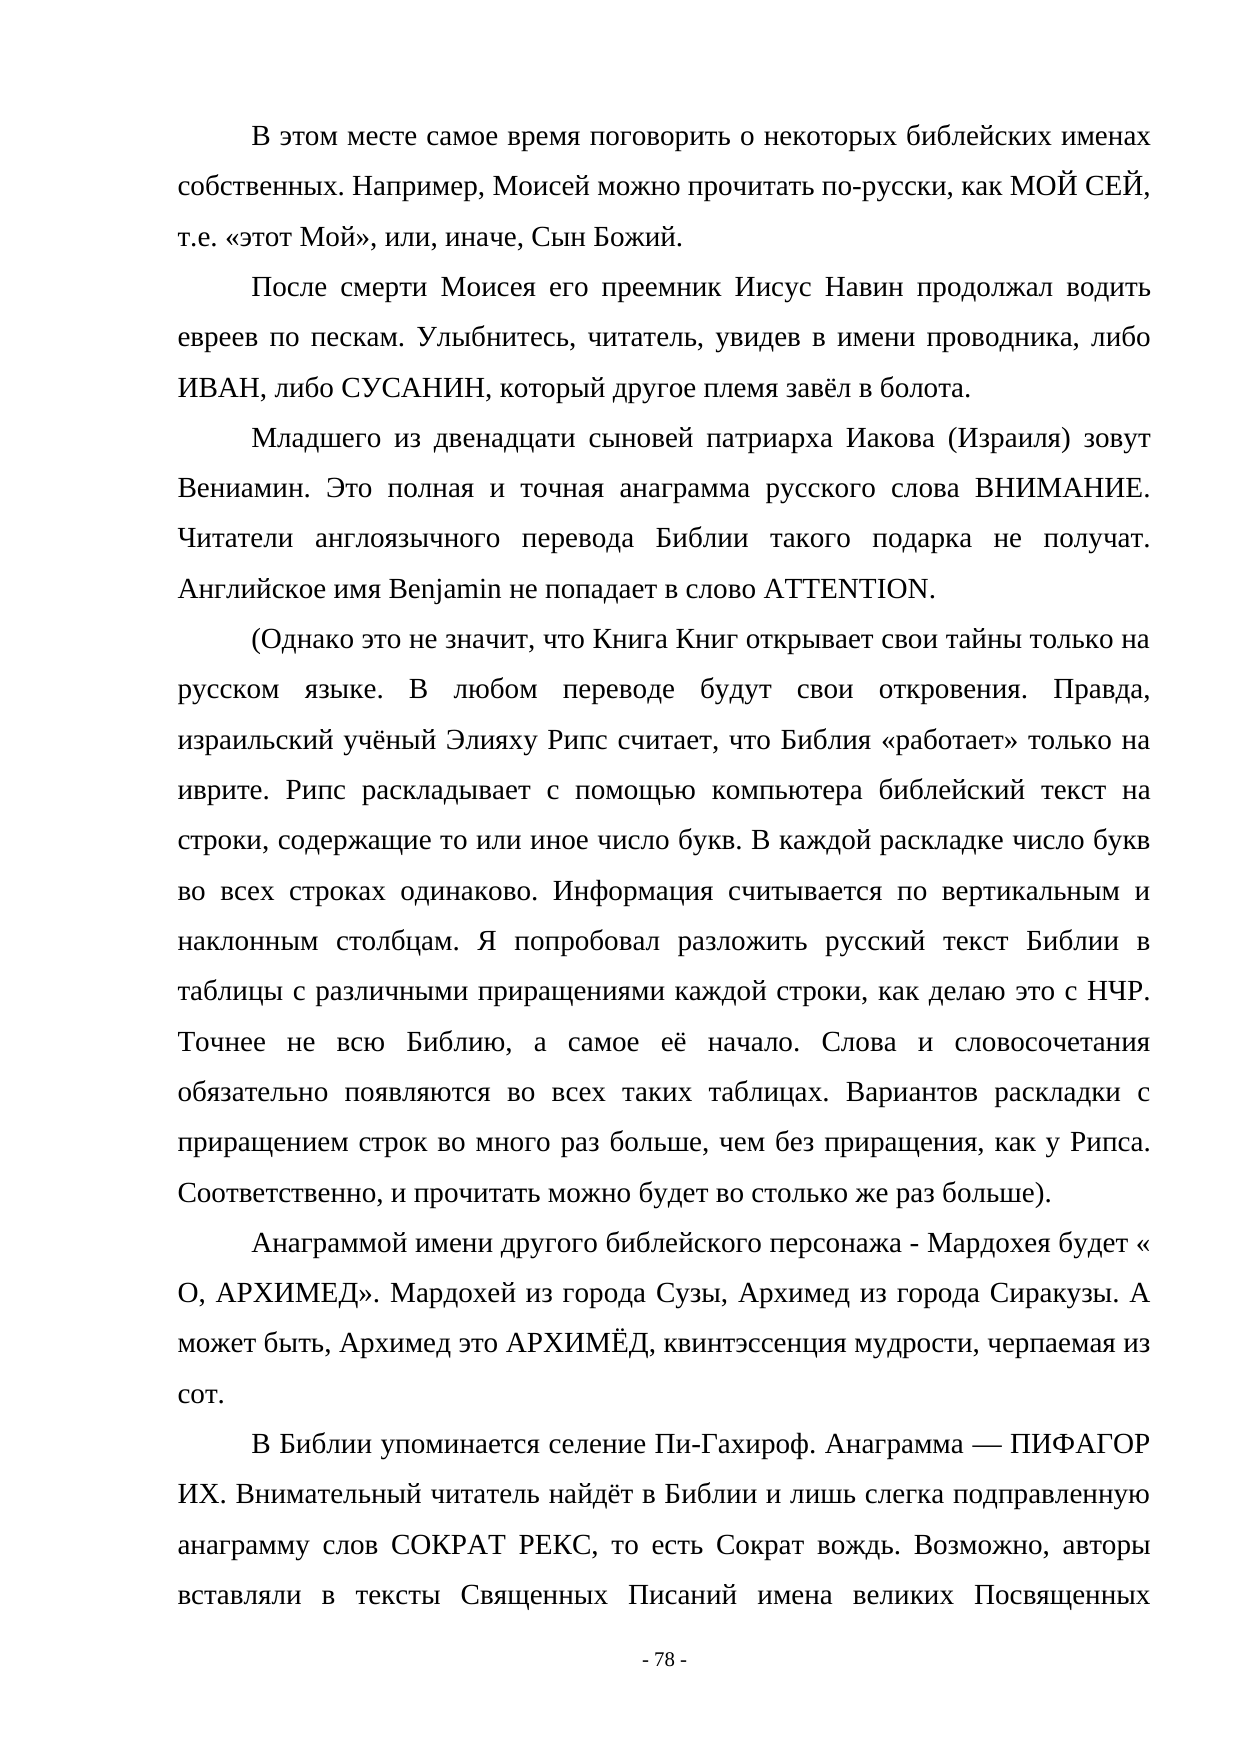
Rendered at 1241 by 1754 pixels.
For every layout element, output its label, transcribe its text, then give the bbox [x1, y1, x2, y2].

text Анаграммой имени другого библейского персонажа - Мардохея будет « О, АРХИМЕД». Мардохей из города Сузы, Архимед из города Сиракузы. А может быть, Архимед это АРХИМЁД, квинтэссенция мудрости, черпаемая из сот. [177, 1225, 1152, 1409]
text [177, 1426, 1152, 1611]
text (Однако это не значит, что Книга Книг открывает свои тайны только на русском языке. В любом переводе будут свои откровения. Правда, израильский учёный Элияху Рипс считает, что Библия «работает» только на иврите. Рипс раскладывает с помощью компьютера библейский текст на строки, содержащие то или иное число букв. В каждой раскладке число букв во всех строках одинаково. Информация считывается по вертикальным и наклонным столбцам. Я попробовал разложить русский текст Библии в таблицы с различными приращениями каждой строки, как делаю это с НЧР. Точнее не всю Библию, а самое её начало. Слова и словосочетания обязательно появляются во всех таких таблицах. Вариантов раскладки с приращением строк во много раз больше, чем без приращения, как у Рипса. Соответственно, и прочитать можно будет во столько же раз больше). [177, 621, 1152, 1208]
text После смерти Моисея его преемник Иисус Навин продолжал водить евреев по пескам. Улыбнитесь, читатель, увидев в имени проводника, либо ИВАН, либо СУСАНИН, который другое племя завёл в болота. [177, 269, 1152, 403]
text Младшего из двенадцати сыновей патриарха Иакова (Израиля) зовут Вениамин. Это полная и точная анаграмма русского слова ВНИМАНИЕ. Читатели англоязычного перевода Библии такого подарка не получат. Английское имя Benjamin не попадает в слово ATTENTION. [177, 420, 1152, 604]
text В этом месте самое время поговорить о некоторых библейских именах собственных. Например, Моисей можно прочитать по-русски, как МОЙ СЕЙ, т.е. «этот Мой», или, иначе, Сын Божий. [177, 118, 1152, 252]
